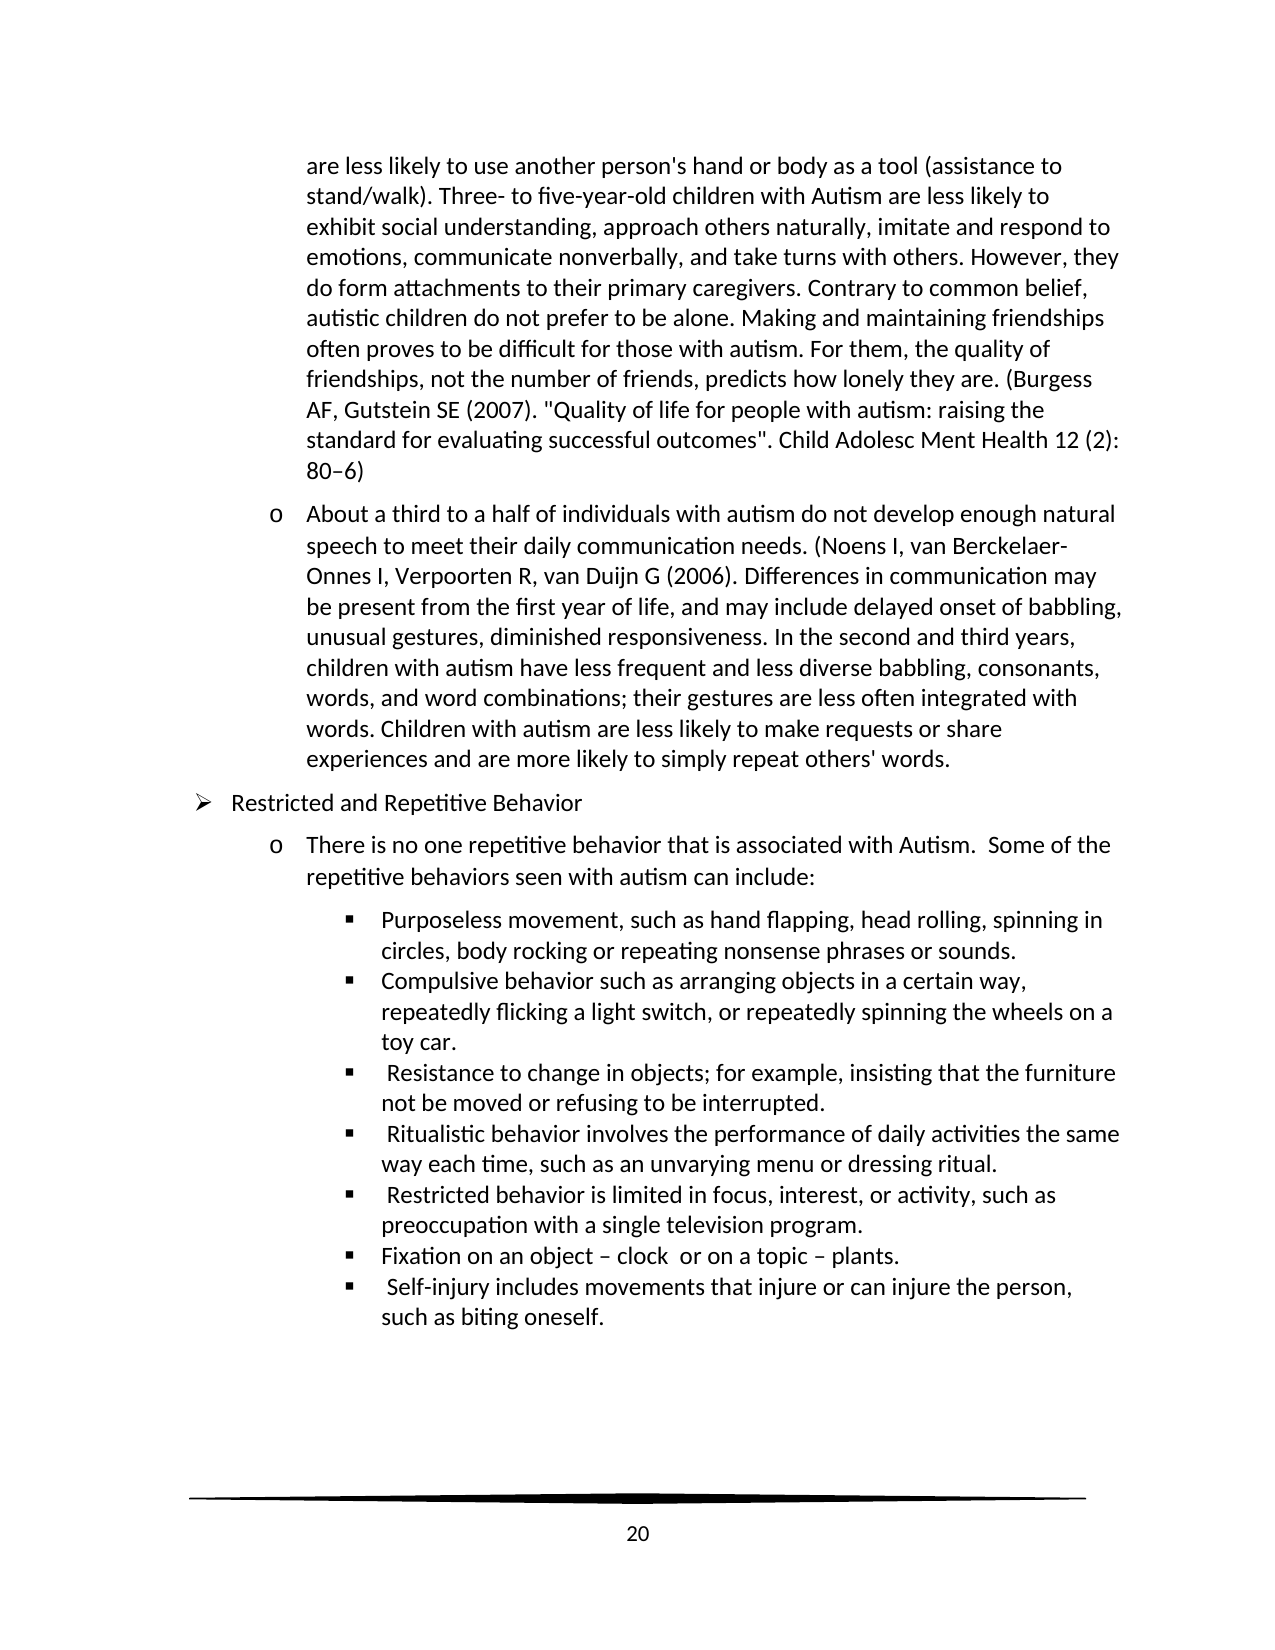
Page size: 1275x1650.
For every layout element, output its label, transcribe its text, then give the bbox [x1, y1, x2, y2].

list Restricted and Repetitive Behavior [194, 787, 1125, 817]
list Resistance to change in objects; for example, insisting that the furniture not be moved or refusing to be interrupted. [343, 1057, 1125, 1118]
list There is no one repetitive behavior that is associated with Autism. Some of the repetitive behaviors seen with autism can include: [269, 830, 1125, 892]
list Purposeless movement, such as hand flapping, head rolling, spinning in circles, body rocking or repeating nonsense phrases or sounds. [343, 904, 1125, 966]
list Restricted behavior is limited in focus, interest, or activity, such as preoccupation with a single television program. [343, 1179, 1125, 1240]
list Fixation on an object – clock or on a topic – plants. [343, 1240, 1125, 1271]
list Ritualistic behavior involves the performance of daily activities the same way each time, such as an unvarying menu or dressing ritual. [343, 1118, 1125, 1179]
list Compulsive behavior such as arranging objects in a certain way, repeatedly flicking a light switch, or repeatedly spinning the wheels on a toy car. [343, 966, 1125, 1057]
list About a third to a half of individuals with autism do not develop enough natural speech to meet their daily communication needs. (Noens I, van Berckelaer-Onnes I, Verpoorten R, van Duijn G (2006). Differences in communication may be present from the first year of life, and may include delayed onset of babbling, unusual gestures, diminished responsiveness. In the second and third years, children with autism have less frequent and less diverse babbling, consonants, words, and word combinations; their gestures are less often integrated with words. Children with autism are less likely to make requests or share experiences and are more likely to simply repeat others' words. [269, 498, 1125, 774]
list Self-injury includes movements that injure or can injure the person, such as biting oneself. [343, 1271, 1125, 1332]
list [269, 150, 1125, 486]
